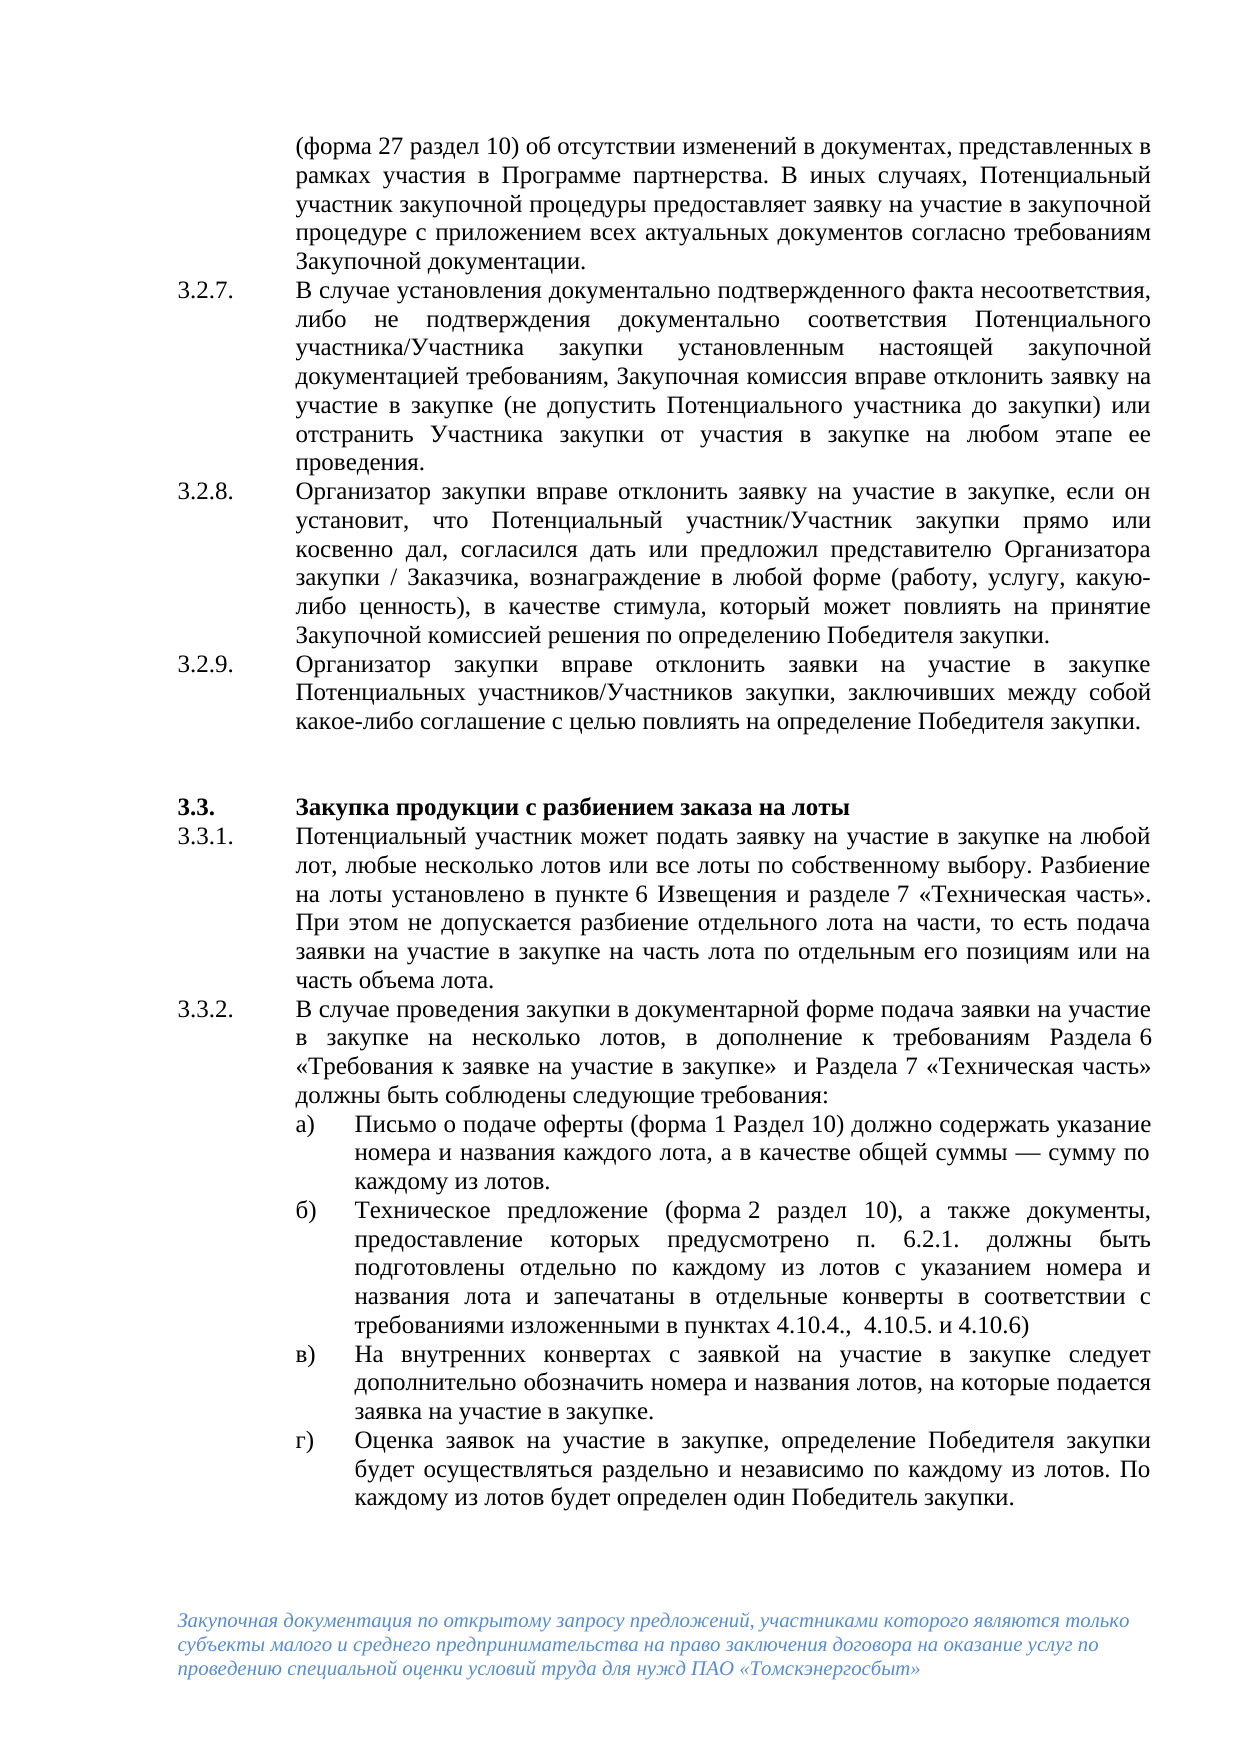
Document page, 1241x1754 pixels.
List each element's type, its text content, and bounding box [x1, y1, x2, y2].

list Организатор закупки вправе отклонить заявки на участие в закупке Потенциальных участников/Участников закупки, заключивших между собой какое-либо соглашение с целью повлиять на определение Победителя закупки. [177, 649, 1152, 735]
list В случае проведения закупки в документарной форме подача заявки на участие в закупке на несколько лотов, в дополнение к требованиям Раздела 6 «Требования к заявке на участие в закупке» и Раздела 7 «Техническая часть» должны быть соблюдены следующие требования: [177, 994, 1152, 1109]
list В случае установления документально подтвержденного факта несоответствия, либо не подтверждения документально соответствия Потенциального участника/Участника закупки установленным настоящей закупочной документацией требованиям, Закупочная комиссия вправе отклонить заявку на участие в закупке (не допустить Потенциального участника до закупки) или отстранить Участника закупки от участия в закупке на любом этапе ее проведения. [177, 275, 1152, 476]
list На внутренних конвертах с заявкой на участие в закупке следует дополнительно обозначить номера и названия лотов, на которые подается заявка на участие в закупке. [295, 1339, 1152, 1425]
list Оценка заявок на участие в закупке, определение Победителя закупки будет осуществляться раздельно и независимо по каждому из лотов. По каждому из лотов будет определен один Победитель закупки. [295, 1425, 1152, 1511]
list Организатор закупки вправе отклонить заявку на участие в закупке, если он установит, что Потенциальный участник/Участник закупки прямо или косвенно дал, согласился дать или предложил представителю Организатора закупки / Заказчика, вознаграждение в любой форме (работу, услугу, какую-либо ценность), в качестве стимула, который может повлиять на принятие Закупочной комиссией решения по определению Победителя закупки. [177, 476, 1152, 649]
list Закупка продукции с разбиением заказа на лоты [177, 792, 1152, 821]
list Техническое предложение (форма 2 раздел 10), а также документы, предоставление которых предусмотрено п. 6.2.1. должны быть подготовлены отдельно по каждому из лотов с указанием номера и названия лота и запечатаны в отдельные конверты в соответствии с требованиями изложенными в пунктах 4.10.4., 4.10.5. и 4.10.6) [295, 1195, 1152, 1339]
list Потенциальный участник может подать заявку на участие в закупке на любой лот, любые несколько лотов или все лоты по собственному выбору. Разбиение на лоты установлено в пункте 6 Извещения и разделе 7 «Техническая часть». При этом не допускается разбиение отдельного лота на части, то есть подача заявки на участие в закупке на часть лота по отдельным его позициям или на часть объема лота. [177, 821, 1152, 994]
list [177, 131, 1152, 275]
list Письмо о подаче оферты (форма 1 Раздел 10) должно содержать указание номера и названия каждого лота, а в качестве общей суммы — сумму по каждому из лотов. [295, 1109, 1152, 1195]
